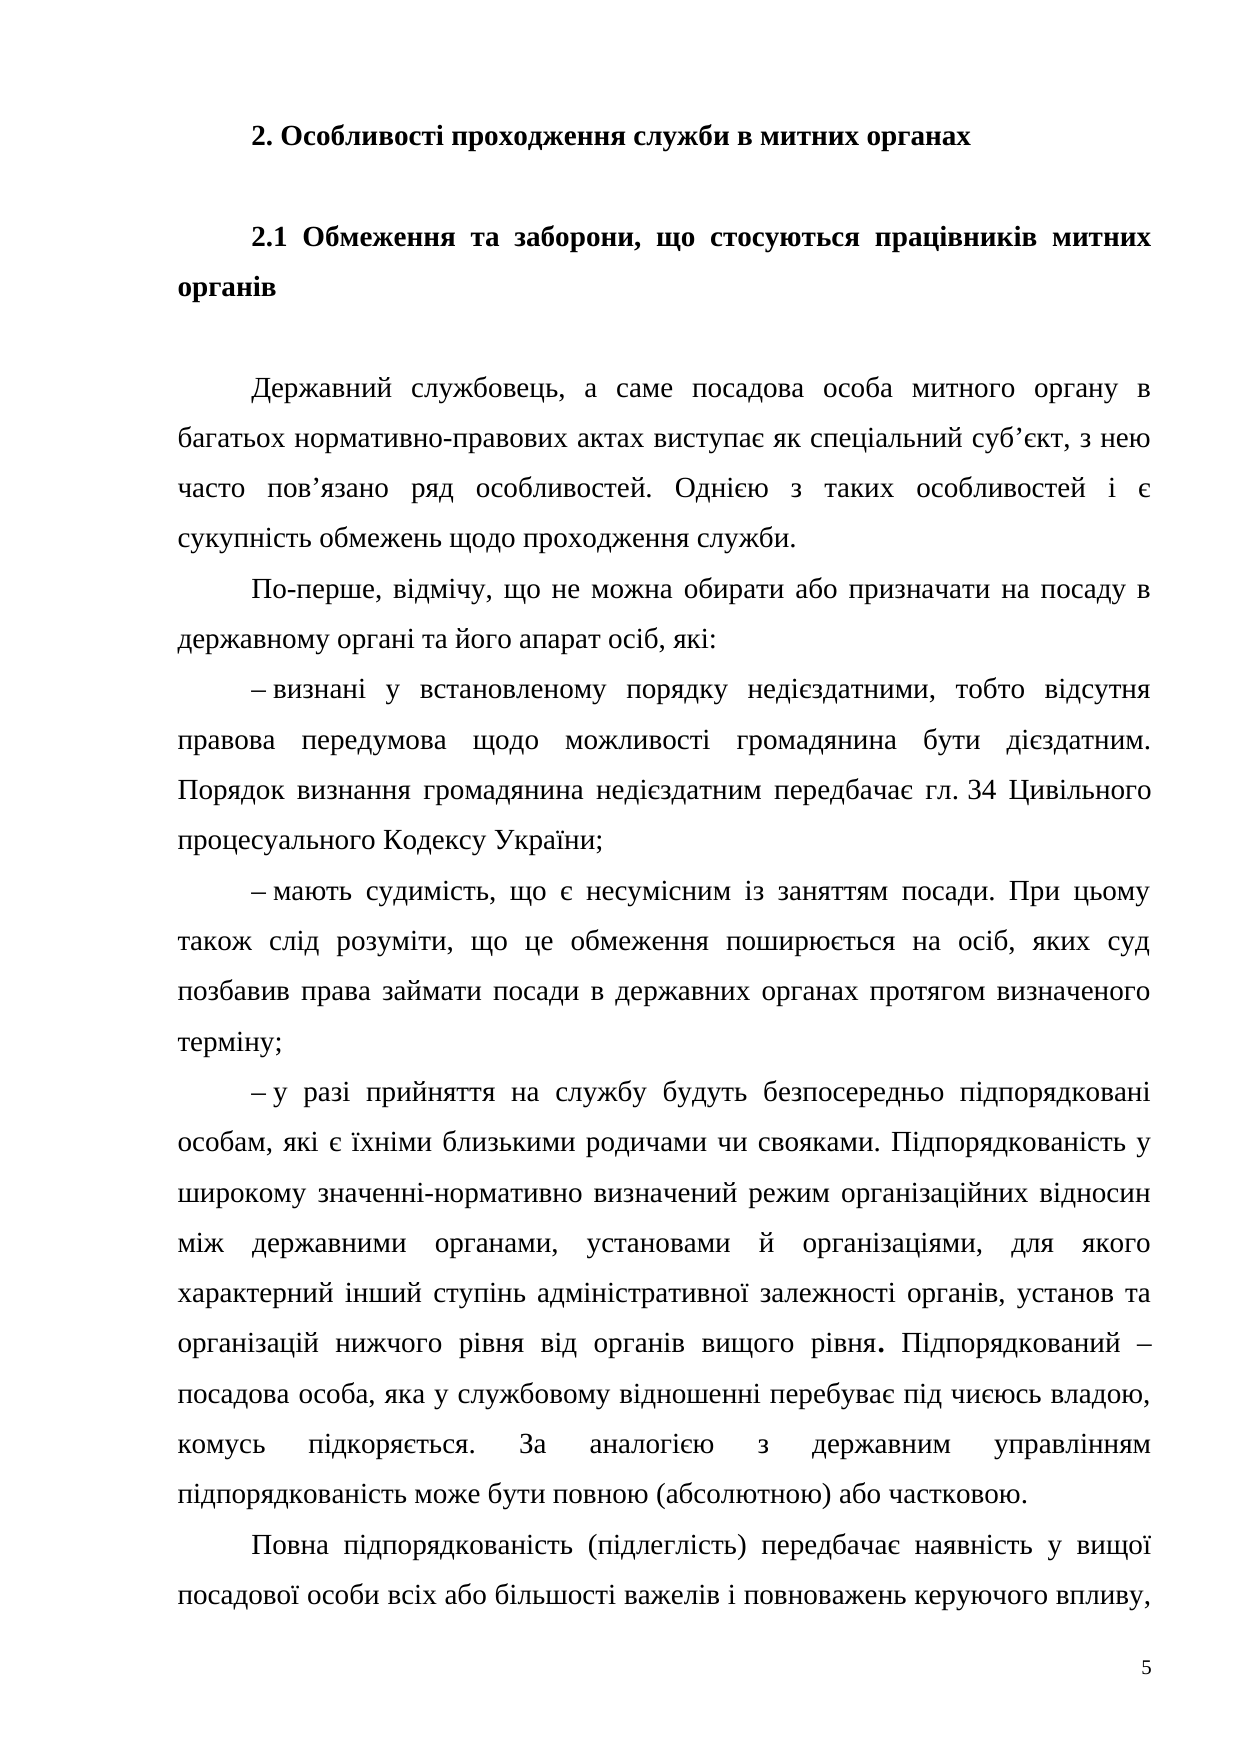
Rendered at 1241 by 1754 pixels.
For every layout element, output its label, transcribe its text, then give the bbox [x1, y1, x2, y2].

text 2.1 Обмеження та заборони, що стосуються працівників митних органів [177, 219, 1152, 303]
text Державний службовець, а саме посадова особа митного органу в багатьох нормативно-правових актах виступає як спеціальний суб’єкт, з нею часто пов’язано ряд особливостей. Однією з таких особливостей і є сукупність обмежень щодо проходження служби. [177, 370, 1152, 554]
text – у разі прийняття на службу будуть безпосередньо підпорядковані особам, які є їхніми близькими родичами чи свояками. Підпорядкованість у широкому значенні-нормативно визначений режим організаційних відносин між державними органами, установами й організаціями, для якого характерний інший ступінь адміністративної залежності органів, установ та організацій нижчого рівня від органів вищого рівня. Підпорядкований – посадова особа, яка у службовому відношенні перебуває під чиєюсь владою, комусь підкоряється. За аналогією з державним управлінням підпорядкованість може бути повною (абсолютною) або частковою. [177, 1074, 1152, 1510]
text По-перше, відмічу, що не можна обирати або призначати на посаду в державному органі та його апарат осіб, які: [177, 571, 1152, 655]
text 2. Особливості проходження служби в митних органах [177, 118, 1152, 152]
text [177, 1527, 1152, 1611]
text – визнані у встановленому порядку недієздатними, тобто відсутня правова передумова щодо можливості громадянина бути дієздатним. Порядок визнання громадянина недієздатним передбачає гл. 34 Цивільного процесуального Кодексу України; [177, 672, 1152, 856]
text – мають судимість, що є несумісним із заняттям посади. При цьому також слід розуміти, що це обмеження поширюється на осіб, яких суд позбавив права займати посади в державних органах протягом визначеного терміну; [177, 873, 1152, 1057]
